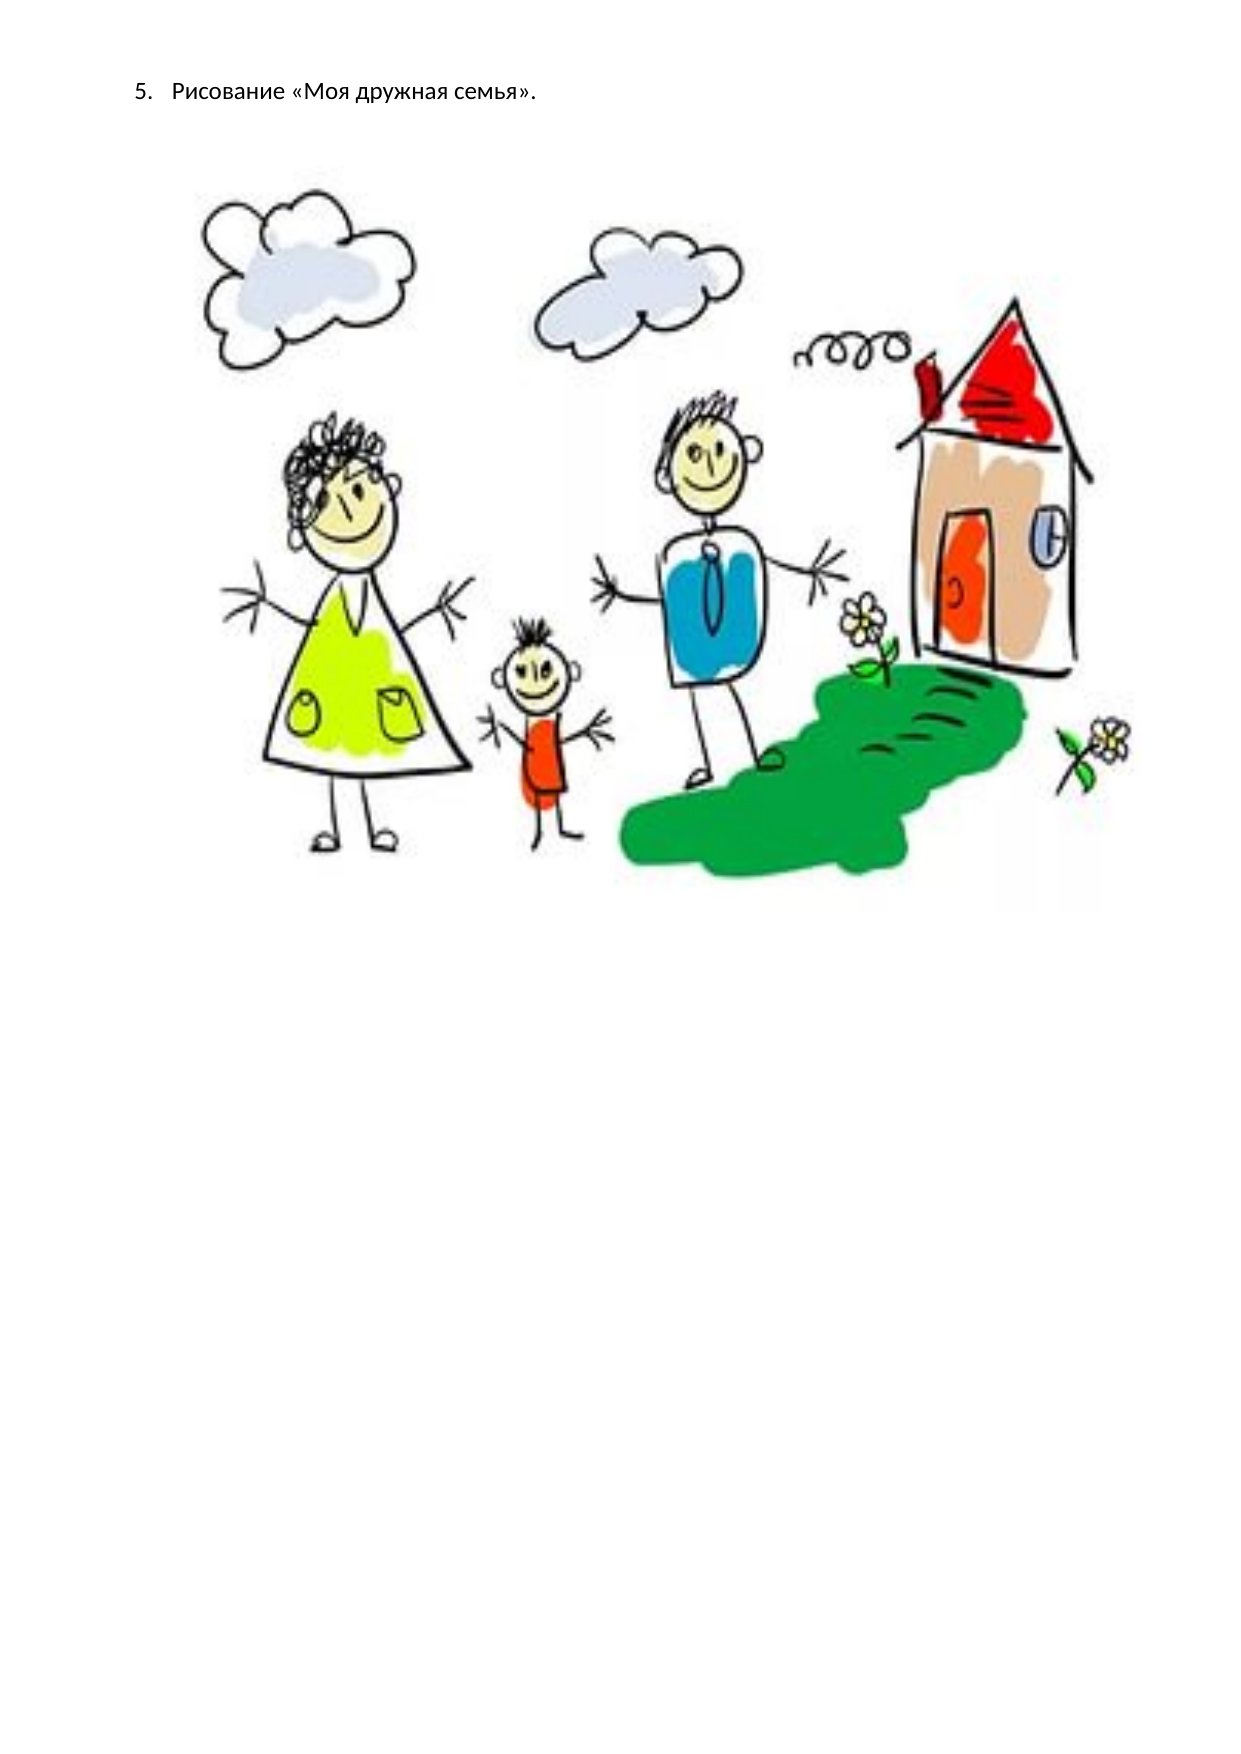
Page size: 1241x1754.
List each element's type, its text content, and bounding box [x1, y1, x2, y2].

picture [171, 166, 1141, 912]
list Рисование «Моя дружная семья». [134, 75, 1181, 105]
